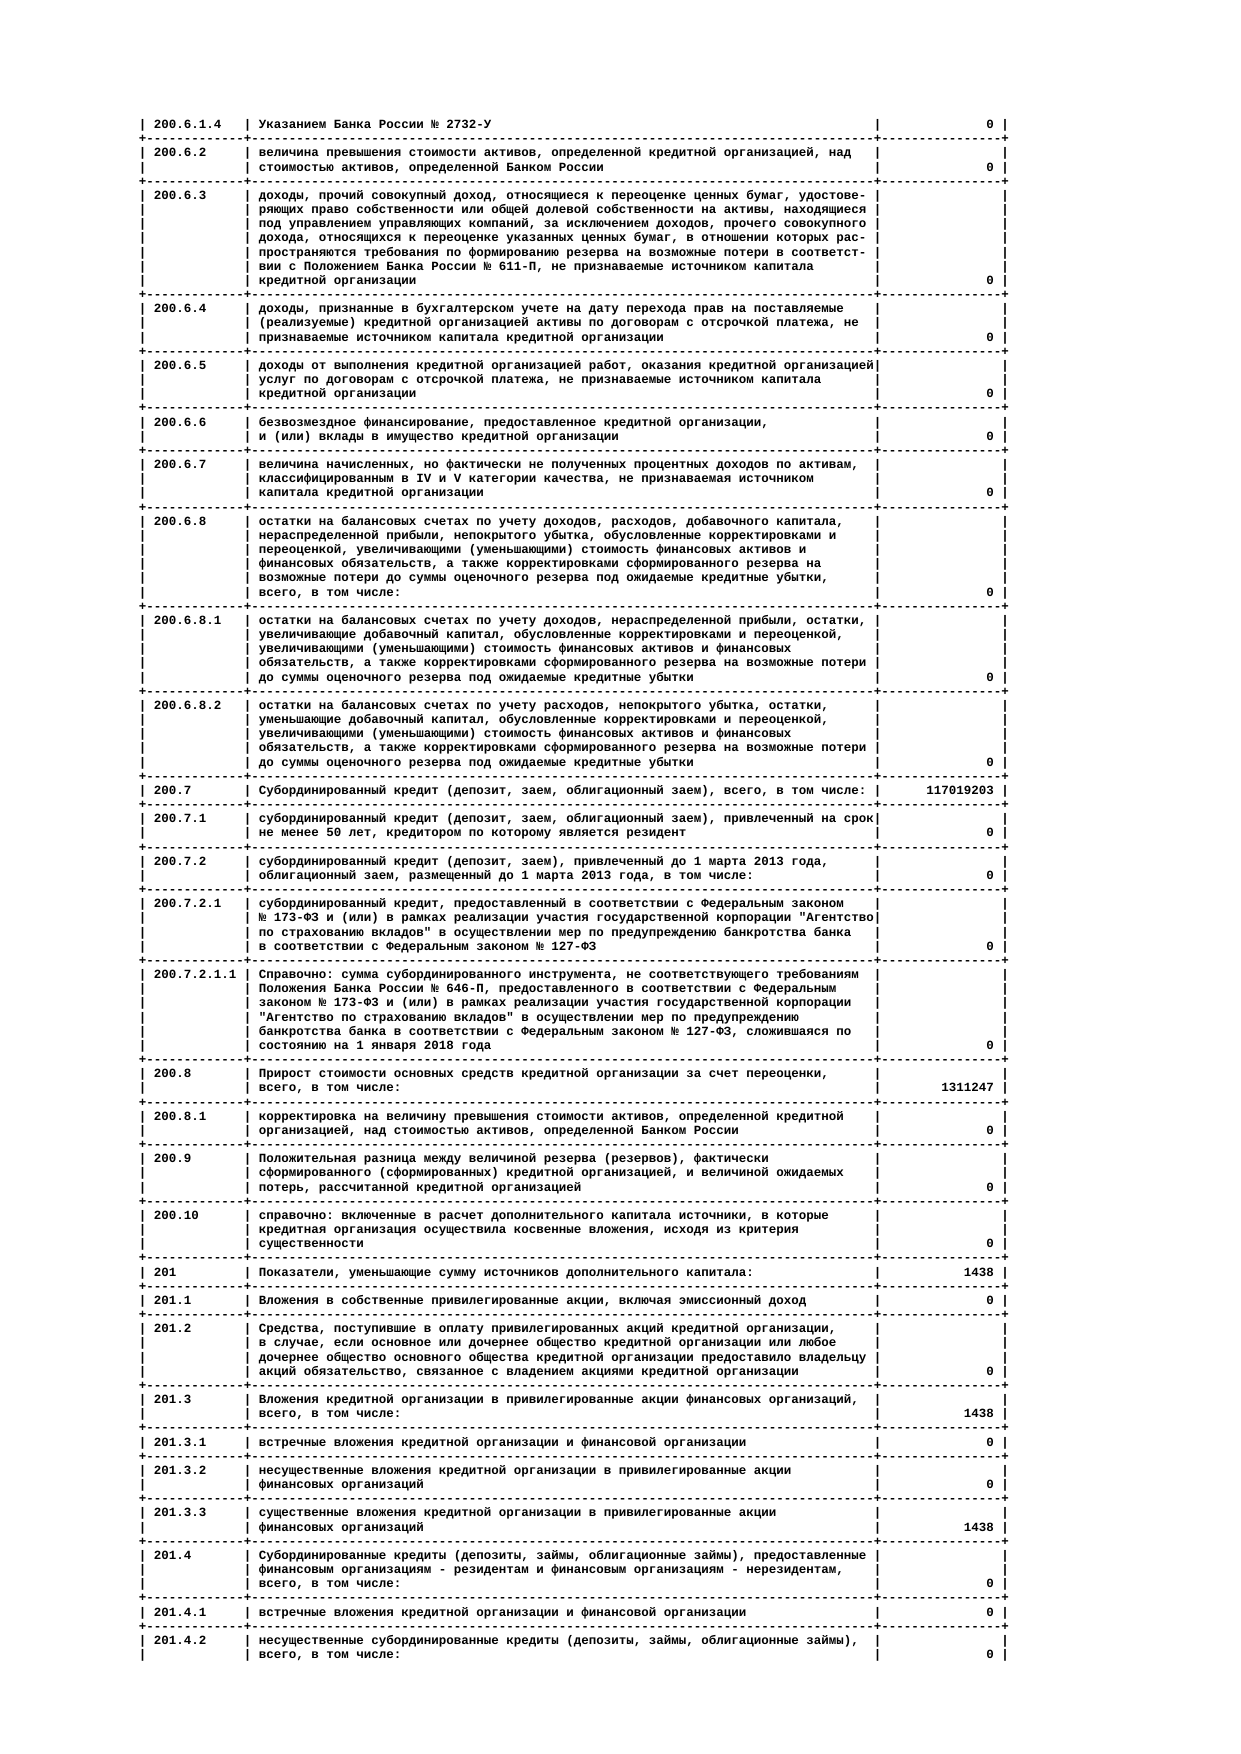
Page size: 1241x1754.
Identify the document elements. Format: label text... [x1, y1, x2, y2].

text | 200.7.2.1 | субординированный кредит, предоставленный в соответствии с Федеральным законом | | [139, 897, 1101, 911]
text | | финансовым организациям - резидентам и финансовым организациям - нерезидентам, | | [139, 1563, 1101, 1577]
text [139, 132, 1101, 146]
text | | кредитная организация осуществила косвенные вложения, исходя из критерия | | [139, 1223, 1101, 1237]
text | | сформированного (сформированных) кредитной организацией, и величиной ожидаемых | | [139, 1166, 1101, 1181]
text | | всего, в том числе: | 0 | [139, 1577, 1101, 1591]
text | | до суммы оценочного резерва под ожидаемые кредитные убытки | 0 | [139, 756, 1101, 770]
text | 201.4 | Субординированные кредиты (депозиты, займы, облигационные займы), предоставленные | | [139, 1549, 1101, 1563]
text | | уменьшающие добавочный капитал, обусловленные корректировками и переоценкой, | | [139, 713, 1101, 727]
text +-------------+-----------------------------------------------------------------------------------+----------------+ [139, 770, 1101, 784]
text +-------------+-----------------------------------------------------------------------------------+----------------+ [139, 175, 1101, 189]
text +-------------+-----------------------------------------------------------------------------------+----------------+ [139, 685, 1101, 699]
text | | (реализуемые) кредитной организацией активы по договорам с отсрочкой платежа, не | | [139, 316, 1101, 331]
text | 200.6.6 | безвозмездное финансирование, предоставленное кредитной организации, | | [139, 416, 1101, 430]
text | 201.1 | Вложения в собственные привилегированные акции, включая эмиссионный доход | 0 | [139, 1294, 1101, 1308]
text | | стоимостью активов, определенной Банком России | 0 | [139, 161, 1101, 175]
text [139, 1620, 1101, 1634]
text | 201.3.1 | встречные вложения кредитной организации и финансовой организации | 0 | [139, 1436, 1101, 1450]
text | 201.4.2 | несущественные субординированные кредиты (депозиты, займы, облигационные займы), | | [139, 1634, 1101, 1648]
text | | кредитной организации | 0 | [139, 274, 1101, 288]
text | | ряющих право собственности или общей долевой собственности на активы, находящиеся | | [139, 203, 1101, 217]
text +-------------+-----------------------------------------------------------------------------------+----------------+ [139, 1280, 1101, 1294]
text +-------------+-----------------------------------------------------------------------------------+----------------+ [139, 288, 1101, 302]
text | | вии с Положением Банка России № 611-П, не признаваемые источником капитала | | [139, 260, 1101, 274]
text +-------------+-----------------------------------------------------------------------------------+----------------+ [139, 1195, 1101, 1209]
text | | не менее 50 лет, кредитором по которому является резидент | 0 | [139, 826, 1101, 841]
text | | в соответствии с Федеральным законом № 127-ФЗ | 0 | [139, 940, 1101, 954]
text | 201.2 | Средства, поступившие в оплату привилегированных акций кредитной организации, | | [139, 1322, 1101, 1336]
text | 201 | Показатели, уменьшающие сумму источников дополнительного капитала: | 1438 | [139, 1266, 1101, 1280]
text +-------------+-----------------------------------------------------------------------------------+----------------+ [139, 1308, 1101, 1322]
text +-------------+-----------------------------------------------------------------------------------+----------------+ [139, 345, 1101, 359]
text | 200.10 | справочно: включенные в расчет дополнительного капитала источники, в которые | | [139, 1209, 1101, 1223]
text | | финансовых организаций | 1438 | [139, 1521, 1101, 1535]
text | | облигационный заем, размещенный до 1 марта 2013 года, в том числе: | 0 | [139, 869, 1101, 883]
text | | потерь, рассчитанной кредитной организацией | 0 | [139, 1181, 1101, 1195]
text +-------------+-----------------------------------------------------------------------------------+----------------+ [139, 1492, 1101, 1506]
text +-------------+-----------------------------------------------------------------------------------+----------------+ [139, 883, 1101, 897]
text | | Положения Банка России № 646-П, предоставленного в соответствии с Федеральным | | [139, 982, 1101, 996]
text | | существенности | 0 | [139, 1237, 1101, 1251]
text | | в случае, если основное или дочернее общество кредитной организации или любое | | [139, 1336, 1101, 1351]
text | | дочернее общество основного общества кредитной организации предоставило владельцу | | [139, 1351, 1101, 1365]
text | | финансовых обязательств, а также корректировками сформированного резерва на | | [139, 557, 1101, 571]
text +-------------+-----------------------------------------------------------------------------------+----------------+ [139, 501, 1101, 515]
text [139, 1591, 1101, 1606]
text | | увеличивающими (уменьшающими) стоимость финансовых активов и финансовых | | [139, 727, 1101, 741]
text | | до суммы оценочного резерва под ожидаемые кредитные убытки | 0 | [139, 671, 1101, 685]
text +-------------+-----------------------------------------------------------------------------------+----------------+ [139, 1053, 1101, 1067]
text +-------------+-----------------------------------------------------------------------------------+----------------+ [139, 1379, 1101, 1393]
text +-------------+-----------------------------------------------------------------------------------+----------------+ [139, 1096, 1101, 1110]
text | 201.4.1 | встречные вложения кредитной организации и финансовой организации | 0 | [139, 1606, 1101, 1620]
text | | дохода, относящихся к переоценке указанных ценных бумаг, в отношении которых рас- | | [139, 231, 1101, 246]
text | 200.7.1 | субординированный кредит (депозит, заем, облигационный заем), привлеченный на срок| | [139, 812, 1101, 826]
text | | под управлением управляющих компаний, за исключением доходов, прочего совокупного | | [139, 217, 1101, 231]
text | | обязательств, а также корректировками сформированного резерва на возможные потери | | [139, 741, 1101, 756]
text | 200.6.7 | величина начисленных, но фактически не полученных процентных доходов по активам, | | [139, 458, 1101, 472]
text | | капитала кредитной организации | 0 | [139, 486, 1101, 501]
text | 200.6.8.1 | остатки на балансовых счетах по учету доходов, нераспределенной прибыли, остатки, | | [139, 614, 1101, 628]
text +-------------+-----------------------------------------------------------------------------------+----------------+ [139, 841, 1101, 855]
text | 200.6.8.2 | остатки на балансовых счетах по учету расходов, непокрытого убытка, остатки, | | [139, 699, 1101, 713]
text | | классифицированным в IV и V категории качества, не признаваемая источником | | [139, 472, 1101, 486]
text +-------------+-----------------------------------------------------------------------------------+----------------+ [139, 1421, 1101, 1436]
text +-------------+-----------------------------------------------------------------------------------+----------------+ [139, 1251, 1101, 1266]
text | | и (или) вклады в имущество кредитной организации | 0 | [139, 430, 1101, 444]
text | | всего, в том числе: | 0 | [139, 586, 1101, 600]
text +-------------+-----------------------------------------------------------------------------------+----------------+ [139, 444, 1101, 458]
text | 200.6.2 | величина превышения стоимости активов, определенной кредитной организацией, над | | [139, 146, 1101, 161]
text | | акций обязательство, связанное с владением акциями кредитной организации | 0 | [139, 1365, 1101, 1379]
text | 200.6.3 | доходы, прочий совокупный доход, относящиеся к переоценке ценных бумаг, удостове- | | [139, 189, 1101, 203]
text | 200.6.8 | остатки на балансовых счетах по учету доходов, расходов, добавочного капитала, | | [139, 515, 1101, 529]
text | | пространяются требования по формированию резерва на возможные потери в соответст- | | [139, 246, 1101, 260]
text | 200.6.5 | доходы от выполнения кредитной организацией работ, оказания кредитной организацией| | [139, 359, 1101, 373]
text +-------------+-----------------------------------------------------------------------------------+----------------+ [139, 1450, 1101, 1464]
text | | состоянию на 1 января 2018 года | 0 | [139, 1039, 1101, 1053]
text | 200.8.1 | корректировка на величину превышения стоимости активов, определенной кредитной | | [139, 1110, 1101, 1124]
text | | всего, в том числе: | 0 | [139, 1648, 1101, 1662]
text | | банкротства банка в соответствии с Федеральным законом № 127-ФЗ, сложившаяся по | | [139, 1025, 1101, 1039]
text | | переоценкой, увеличивающими (уменьшающими) стоимость финансовых активов и | | [139, 543, 1101, 557]
text | | услуг по договорам с отсрочкой платежа, не признаваемые источником капитала | | [139, 373, 1101, 387]
text | 200.7 | Субординированный кредит (депозит, заем, облигационный заем), всего, в том числе: | 117019203 | [139, 784, 1101, 798]
text | | по страхованию вкладов" в осуществлении мер по предупреждению банкротства банка | | [139, 926, 1101, 940]
text +-------------+-----------------------------------------------------------------------------------+----------------+ [139, 798, 1101, 812]
text | | "Агентство по страхованию вкладов" в осуществлении мер по предупреждению | | [139, 1011, 1101, 1025]
text | | всего, в том числе: | 1438 | [139, 1407, 1101, 1421]
text | | № 173-ФЗ и (или) в рамках реализации участия государственной корпорации "Агентство| | [139, 911, 1101, 926]
text | | финансовых организаций | 0 | [139, 1478, 1101, 1492]
text | 200.6.4 | доходы, признанные в бухгалтерском учете на дату перехода прав на поставляемые | | [139, 302, 1101, 316]
text | | увеличивающими (уменьшающими) стоимость финансовых активов и финансовых | | [139, 642, 1101, 656]
text | | кредитной организации | 0 | [139, 387, 1101, 401]
text | 200.6.1.4 | Указанием Банка России № 2732-У | 0 | [139, 118, 1101, 132]
text +-------------+-----------------------------------------------------------------------------------+----------------+ [139, 954, 1101, 968]
text | 201.3.3 | существенные вложения кредитной организации в привилегированные акции | | [139, 1506, 1101, 1521]
text | 201.3 | Вложения кредитной организации в привилегированные акции финансовых организаций, | | [139, 1393, 1101, 1407]
text | | увеличивающие добавочный капитал, обусловленные корректировками и переоценкой, | | [139, 628, 1101, 642]
text | 201.3.2 | несущественные вложения кредитной организации в привилегированные акции | | [139, 1464, 1101, 1478]
text | | возможные потери до суммы оценочного резерва под ожидаемые кредитные убытки, | | [139, 571, 1101, 586]
text | | всего, в том числе: | 1311247 | [139, 1081, 1101, 1096]
text | 200.9 | Положительная разница между величиной резерва (резервов), фактически | | [139, 1152, 1101, 1166]
text | | обязательств, а также корректировками сформированного резерва на возможные потери | | [139, 656, 1101, 671]
text +-------------+-----------------------------------------------------------------------------------+----------------+ [139, 600, 1101, 614]
text | 200.7.2 | субординированный кредит (депозит, заем), привлеченный до 1 марта 2013 года, | | [139, 855, 1101, 869]
text | | законом № 173-Ф3 и (или) в рамках реализации участия государственной корпорации | | [139, 996, 1101, 1011]
text | | организацией, над стоимостью активов, определенной Банком России | 0 | [139, 1124, 1101, 1138]
text | 200.7.2.1.1 | Справочно: сумма субординированного инструмента, не соответствующего требованиям | | [139, 968, 1101, 982]
text +-------------+-----------------------------------------------------------------------------------+----------------+ [139, 401, 1101, 416]
text | | признаваемые источником капитала кредитной организации | 0 | [139, 331, 1101, 345]
text | | нераспределенной прибыли, непокрытого убытка, обусловленные корректировками и | | [139, 529, 1101, 543]
text +-------------+-----------------------------------------------------------------------------------+----------------+ [139, 1138, 1101, 1152]
text +-------------+-----------------------------------------------------------------------------------+----------------+ [139, 1535, 1101, 1549]
text | 200.8 | Прирост стоимости основных средств кредитной организации за счет переоценки, | | [139, 1067, 1101, 1081]
